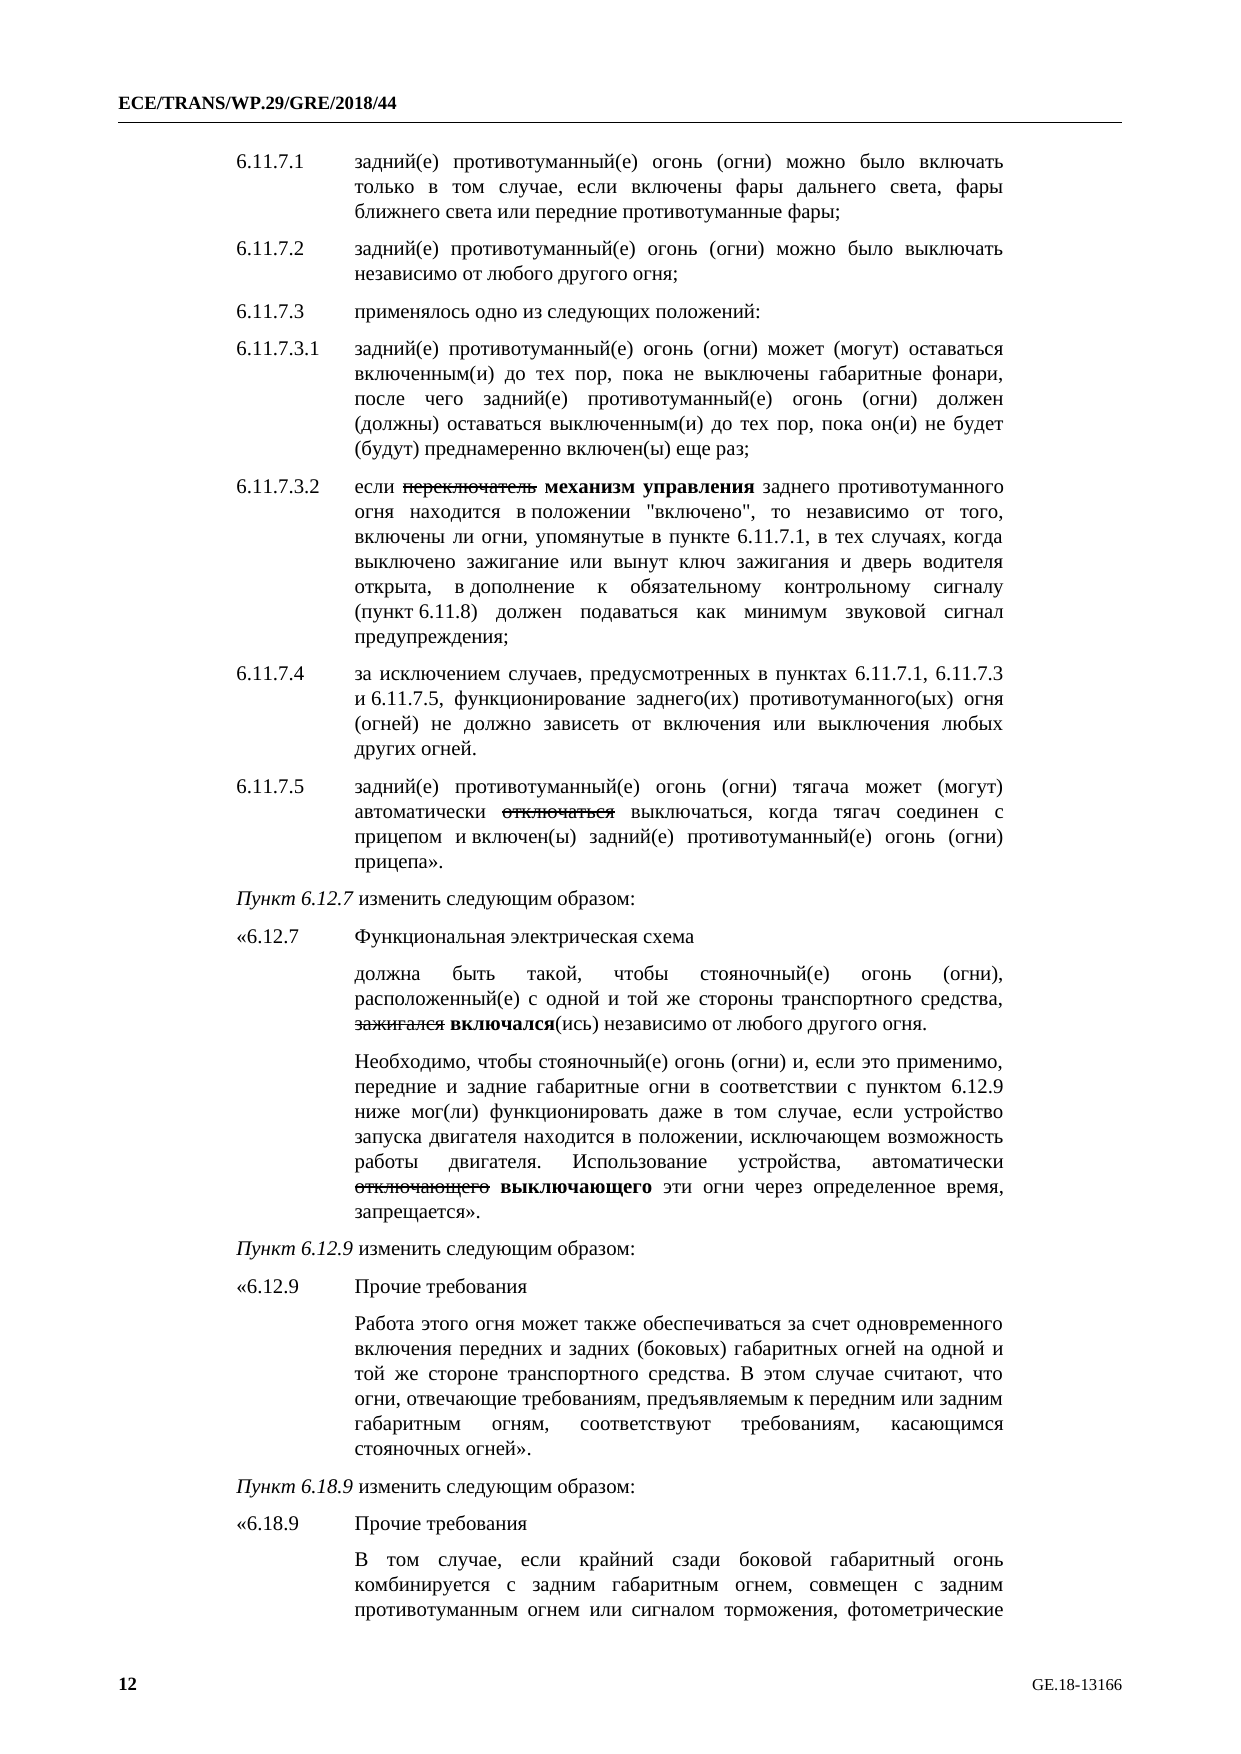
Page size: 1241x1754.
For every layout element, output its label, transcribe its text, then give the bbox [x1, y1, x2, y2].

text «6.12.7 Функциональная электрическая схема [236, 923, 1004, 948]
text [354, 1546, 1004, 1621]
text «6.12.9 Прочие требования [236, 1273, 1004, 1298]
text 6.11.7.5 задний(е) противотуманный(е) огонь (огни) тягача может (могут) автоматически отключаться выключаться, когда тягач соединен с прицепом и включен(ы) задний(е) противотуманный(е) огонь (огни) прицепа». [236, 773, 1004, 873]
text 6.11.7.3.1 задний(е) противотуманный(е) огонь (огни) может (могут) оставаться включенным(и) до тех пор, пока не выключены габаритные фонари, после чего задний(е) противотуманный(е) огонь (огни) должен (должны) оставаться выключенным(и) до тех пор, пока он(и) не будет (будут) преднамеренно включен(ы) еще раз; [236, 335, 1004, 460]
text Пункт 6.12.7 изменить следующим образом: [236, 885, 1004, 910]
text Пункт 6.12.9 изменить следующим образом: [236, 1235, 1004, 1260]
text должна быть такой, чтобы стояночный(е) огонь (огни), расположенный(е) с одной и той же стороны транспортного средства, зажигался включался(ись) независимо от любого другого огня. [354, 960, 1004, 1035]
text 6.11.7.4 за исключением случаев, предусмотренных в пунктах 6.11.7.1, 6.11.7.3 и 6.11.7.5, функционирование заднего(их) противотуманного(ых) огня (огней) не должно зависеть от включения или выключения любых других огней. [236, 660, 1004, 760]
text Необходимо, чтобы стояночный(е) огонь (огни) и, если это применимо, передние и задние габаритные огни в соответствии с пунктом 6.12.9 ниже мог(ли) функционировать даже в том случае, если устройство запуска двигателя находится в положении, исключающем возможность работы двигателя. Использование устройства, автоматически отключающего выключающего эти огни через определенное время, запрещается». [354, 1048, 1004, 1223]
text «6.18.9 Прочие требования [236, 1510, 1004, 1535]
text Работа этого огня может также обеспечиваться за счет одновременного включения передних и задних (боковых) габаритных огней на одной и той же стороне транспортного средства. В этом случае считают, что огни, отвечающие требованиям, предъявляемым к передним или задним габаритным огням, соответствуют требованиям, касающимся стояночных огней». [354, 1310, 1004, 1460]
text 6.11.7.3 применялось одно из следующих положений: [236, 298, 1004, 323]
text 6.11.7.3.2 если переключатель механизм управления заднего противотуманного огня находится в положении "включено", то независимо от того, включены ли огни, упомянутые в пункте 6.11.7.1, в тех случаях, когда выключено зажигание или вынут ключ зажигания и дверь водителя открыта, в дополнение к обязательному контрольному сигналу (пункт 6.11.8) должен подаваться как минимум звуковой сигнал предупреждения; [236, 473, 1004, 648]
text Пункт 6.18.9 изменить следующим образом: [236, 1473, 1004, 1498]
text 6.11.7.2 задний(е) противотуманный(е) огонь (огни) можно было выключать независимо от любого другого огня; [236, 235, 1004, 285]
text 6.11.7.1 задний(е) противотуманный(е) огонь (огни) можно было включать только в том случае, если включены фары дальнего света, фары ближнего света или передние противотуманные фары; [236, 148, 1004, 223]
